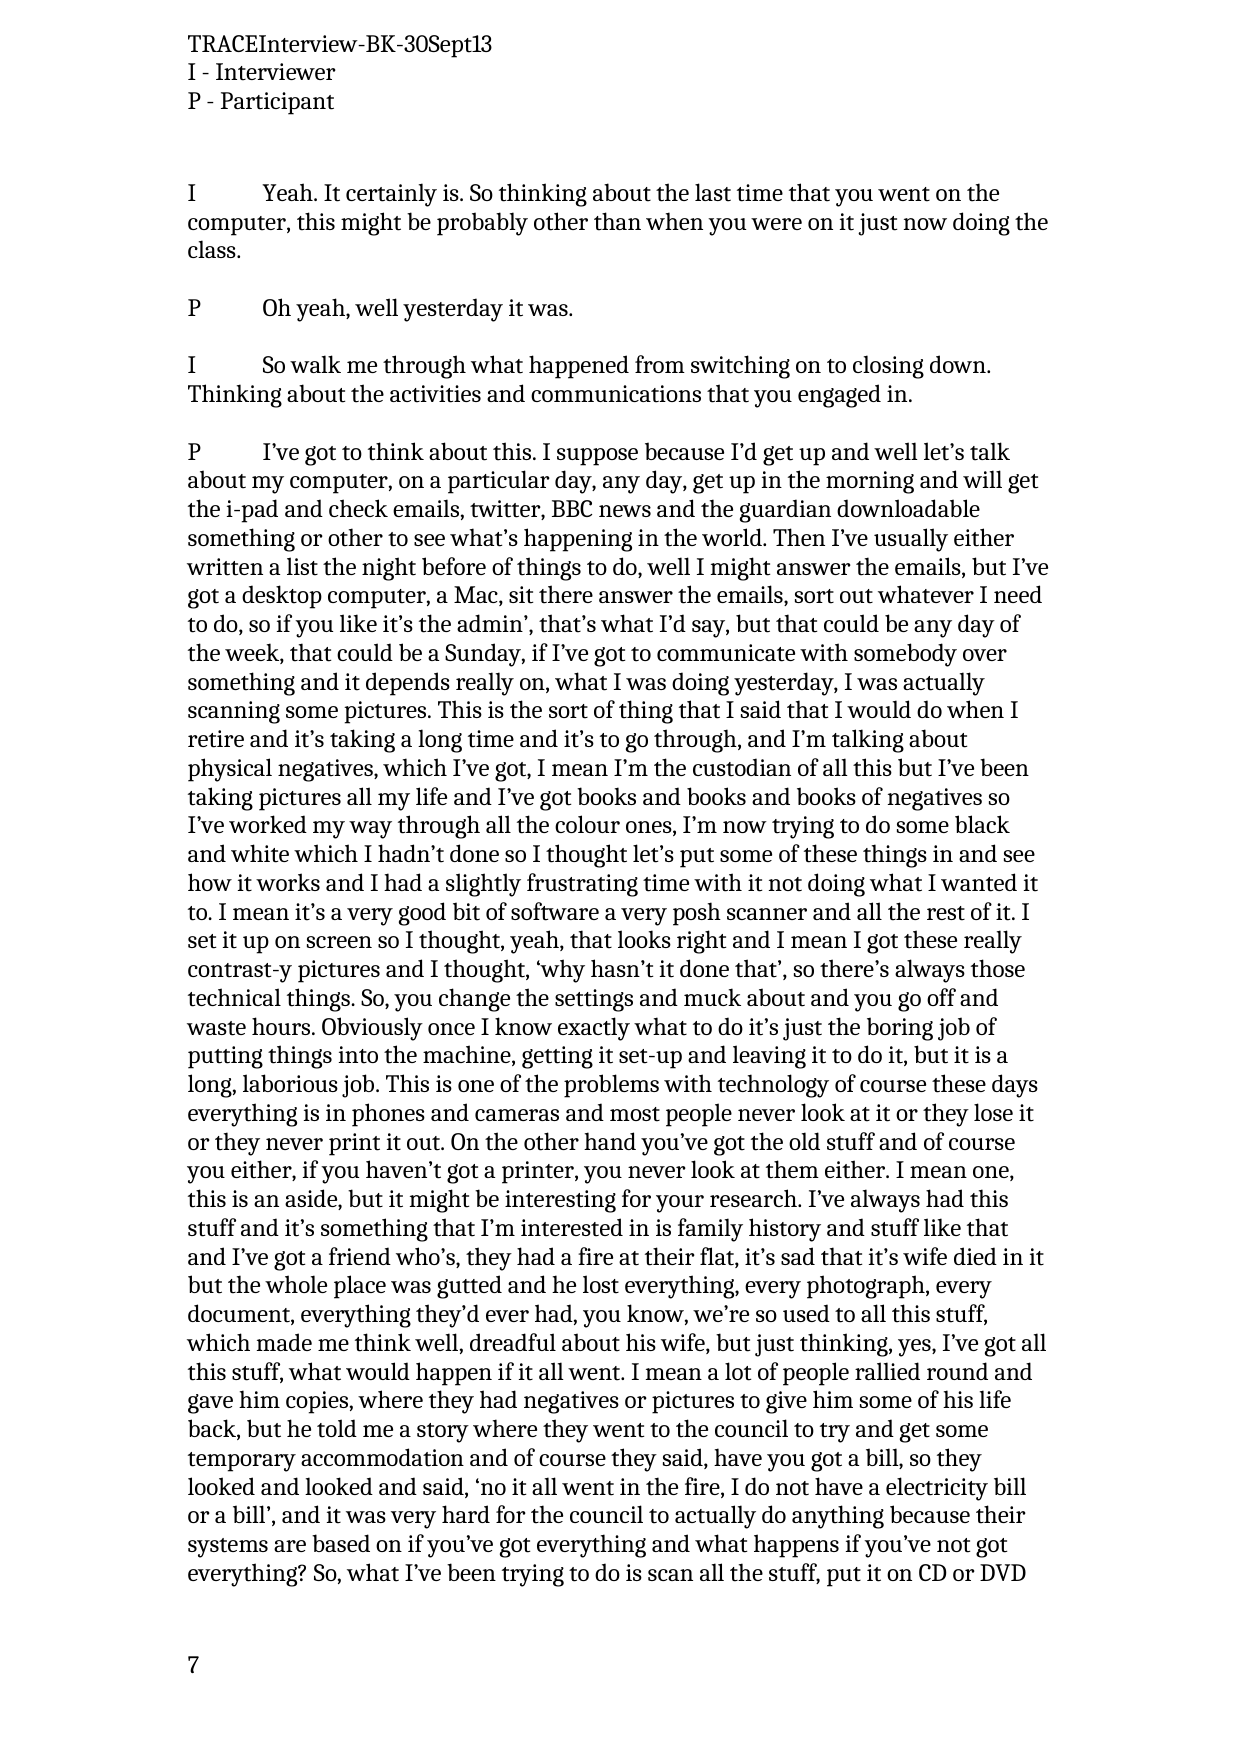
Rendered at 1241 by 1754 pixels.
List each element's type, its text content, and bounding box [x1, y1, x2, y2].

text P Oh yeah, well yesterday it was. [187, 294, 1053, 322]
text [187, 437, 1053, 1587]
text I So walk me through what happened from switching on to closing down. Thinking about the activities and communications that you engaged in. [187, 351, 1053, 409]
text I Yeah. It certainly is. So thinking about the last time that you went on the computer, this might be probably other than when you were on it just now doing the class. [187, 179, 1053, 265]
